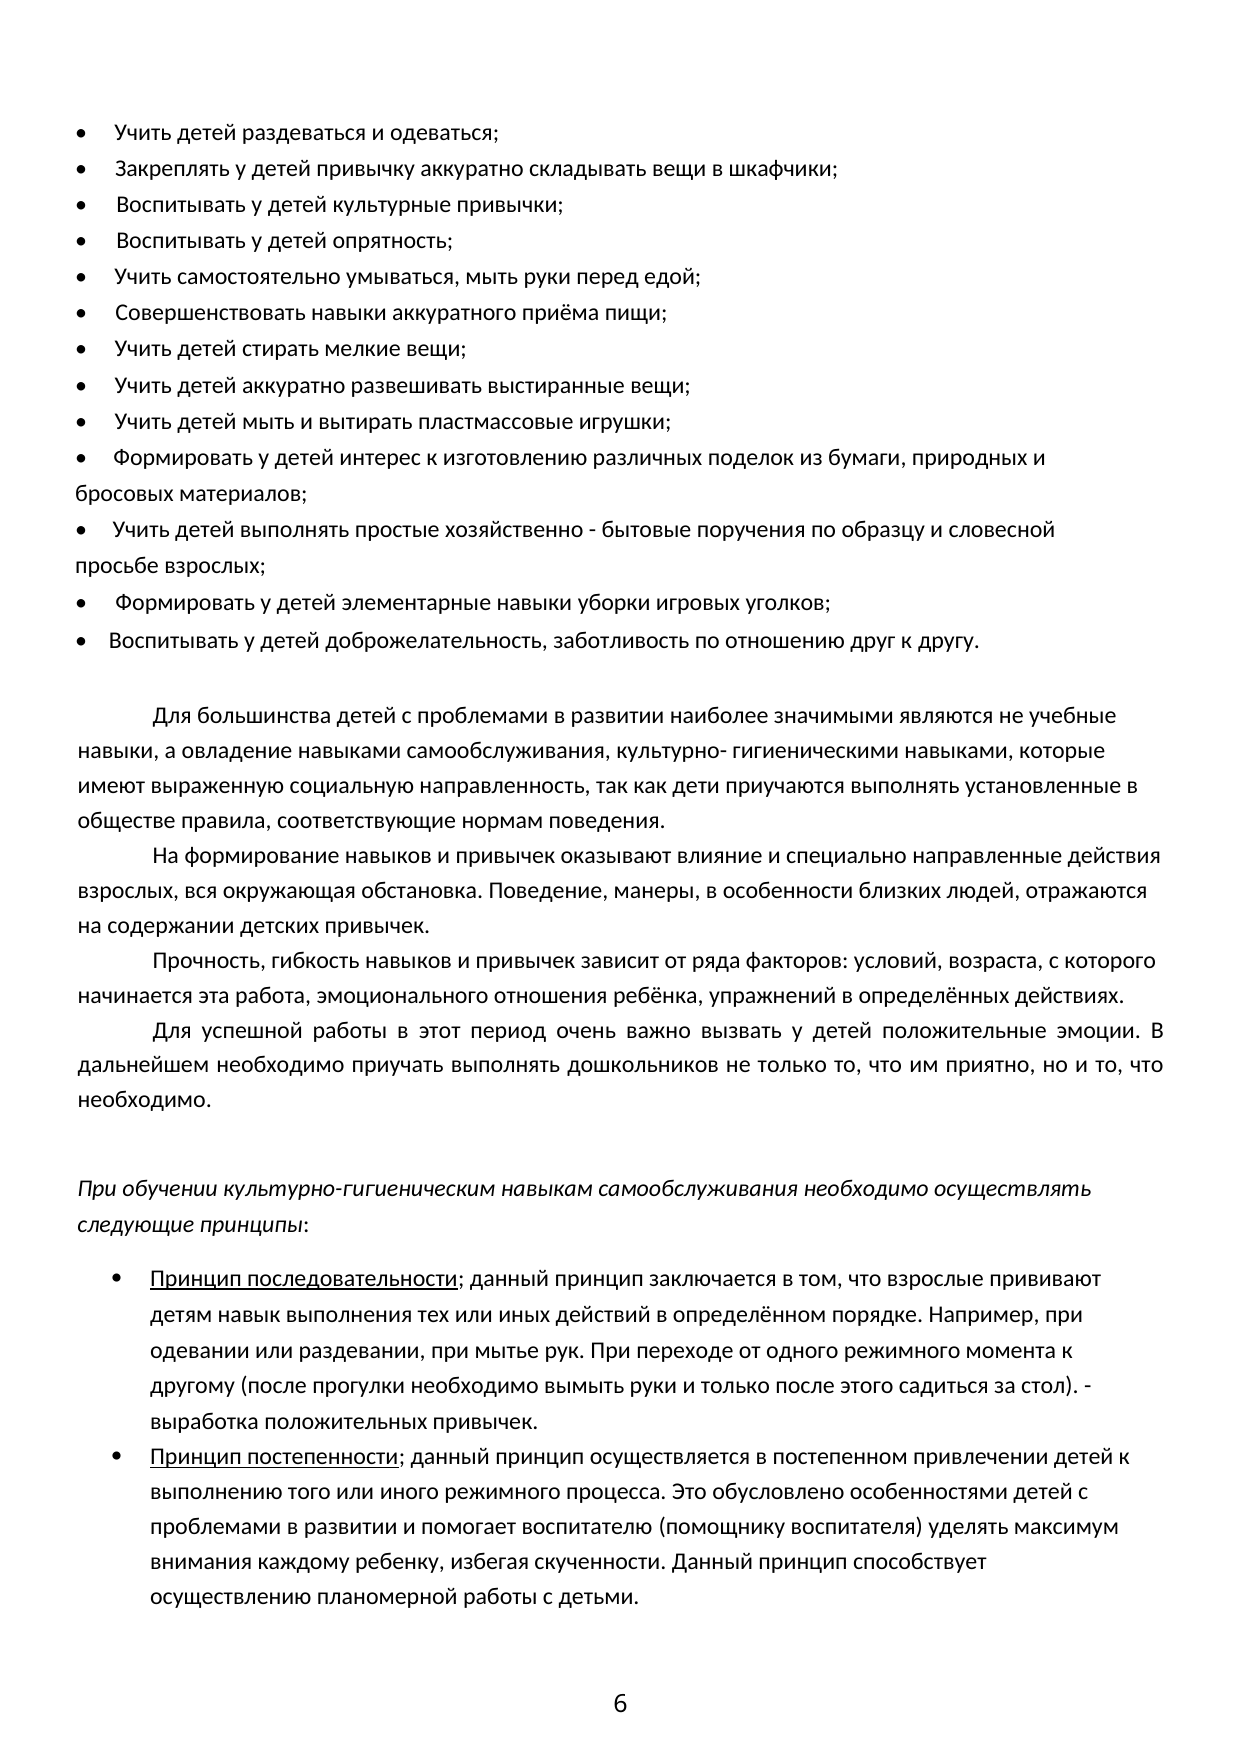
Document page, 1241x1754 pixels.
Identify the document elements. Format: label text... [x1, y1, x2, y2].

list Учить детей аккуратно развешивать выстиранные вещи; [75, 364, 1165, 400]
list Совершенствовать навыки аккуратного приёма пищи; [75, 292, 1165, 328]
list Воспитывать у детей культурные привычки; [75, 183, 1165, 219]
list Учить детей стирать мелкие вещи; [75, 328, 1165, 364]
list Учить самостоятельно умываться, мыть руки перед едой; [75, 256, 1165, 292]
text Прочность, гибкость навыков и привычек зависит от ряда факторов: условий, возраста, с которого начинается эта работа, эмоционального отношения ребёнка, упражнений в определённых действиях. [77, 941, 1165, 1011]
list Закреплять у детей привычку аккуратно складывать вещи в шкафчики; [75, 147, 1165, 183]
text Для успешной работы в этот период очень важно вызвать у детей положительные эмоции. В дальнейшем необходимо приучать выполнять дошкольников не только то, что им приятно, но и то, что необходимо. [77, 1011, 1165, 1114]
list Принцип последовательности; данный принцип заключается в том, что взрослые прививают детям навык выполнения тех или иных действий в определённом порядке. Например, при одевании или раздевании, при мытье рук. При переходе от одного режимного момента к другому (после прогулки необходимо вымыть руки и только после этого садиться за стол). - выработка положительных привычек. [112, 1258, 1134, 1437]
list Формировать у детей элементарные навыки уборки игровых уголков; [75, 581, 1165, 617]
list Учить детей раздеваться и одеваться; [75, 111, 1165, 147]
list Формировать у детей интерес к изготовлению различных поделок из бумаги, природных и бросовых материалов; [75, 436, 1105, 509]
text Для большинства детей с проблемами в развитии наиболее значимыми являются не учебные навыки, а овладение навыками самообслуживания, культурно- гигиеническими навыками, которые имеют выраженную социальную направленность, так как дети приучаются выполнять установленные в обществе правила, соответствующие нормам поведения. [77, 696, 1165, 836]
list Воспитывать у детей опрятность; [75, 219, 1165, 256]
list Учить детей мыть и вытирать пластмассовые игрушки; [75, 400, 1165, 436]
list Учить детей выполнять простые хозяйственно - бытовые поручения по образцу и словесной просьбе взрослых; [75, 509, 1142, 581]
list Воспитывать у детей доброжелательность, заботливость по отношению друг к другу. [75, 617, 1142, 656]
text На формирование навыков и привычек оказывают влияние и специально направленные действия взрослых, вся окружающая обстановка. Поведение, манеры, в особенности близких людей, отражаются на содержании детских привычек. [77, 836, 1165, 941]
text При обучении культурно-гигиеническим навыкам самообслуживания необходимо осуществлять следующие принципы: [77, 1168, 1165, 1239]
list Принцип постепенности; данный принцип осуществляется в постепенном привлечении детей к выполнению того или иного режимного процесса. Это обусловлено особенностями детей с проблемами в развитии и помогает воспитателю (помощнику воспитателя) уделять максимум внимания каждому ребенку, избегая скученности. Данный принцип способствует осуществлению планомерной работы с детьми. [112, 1437, 1148, 1612]
